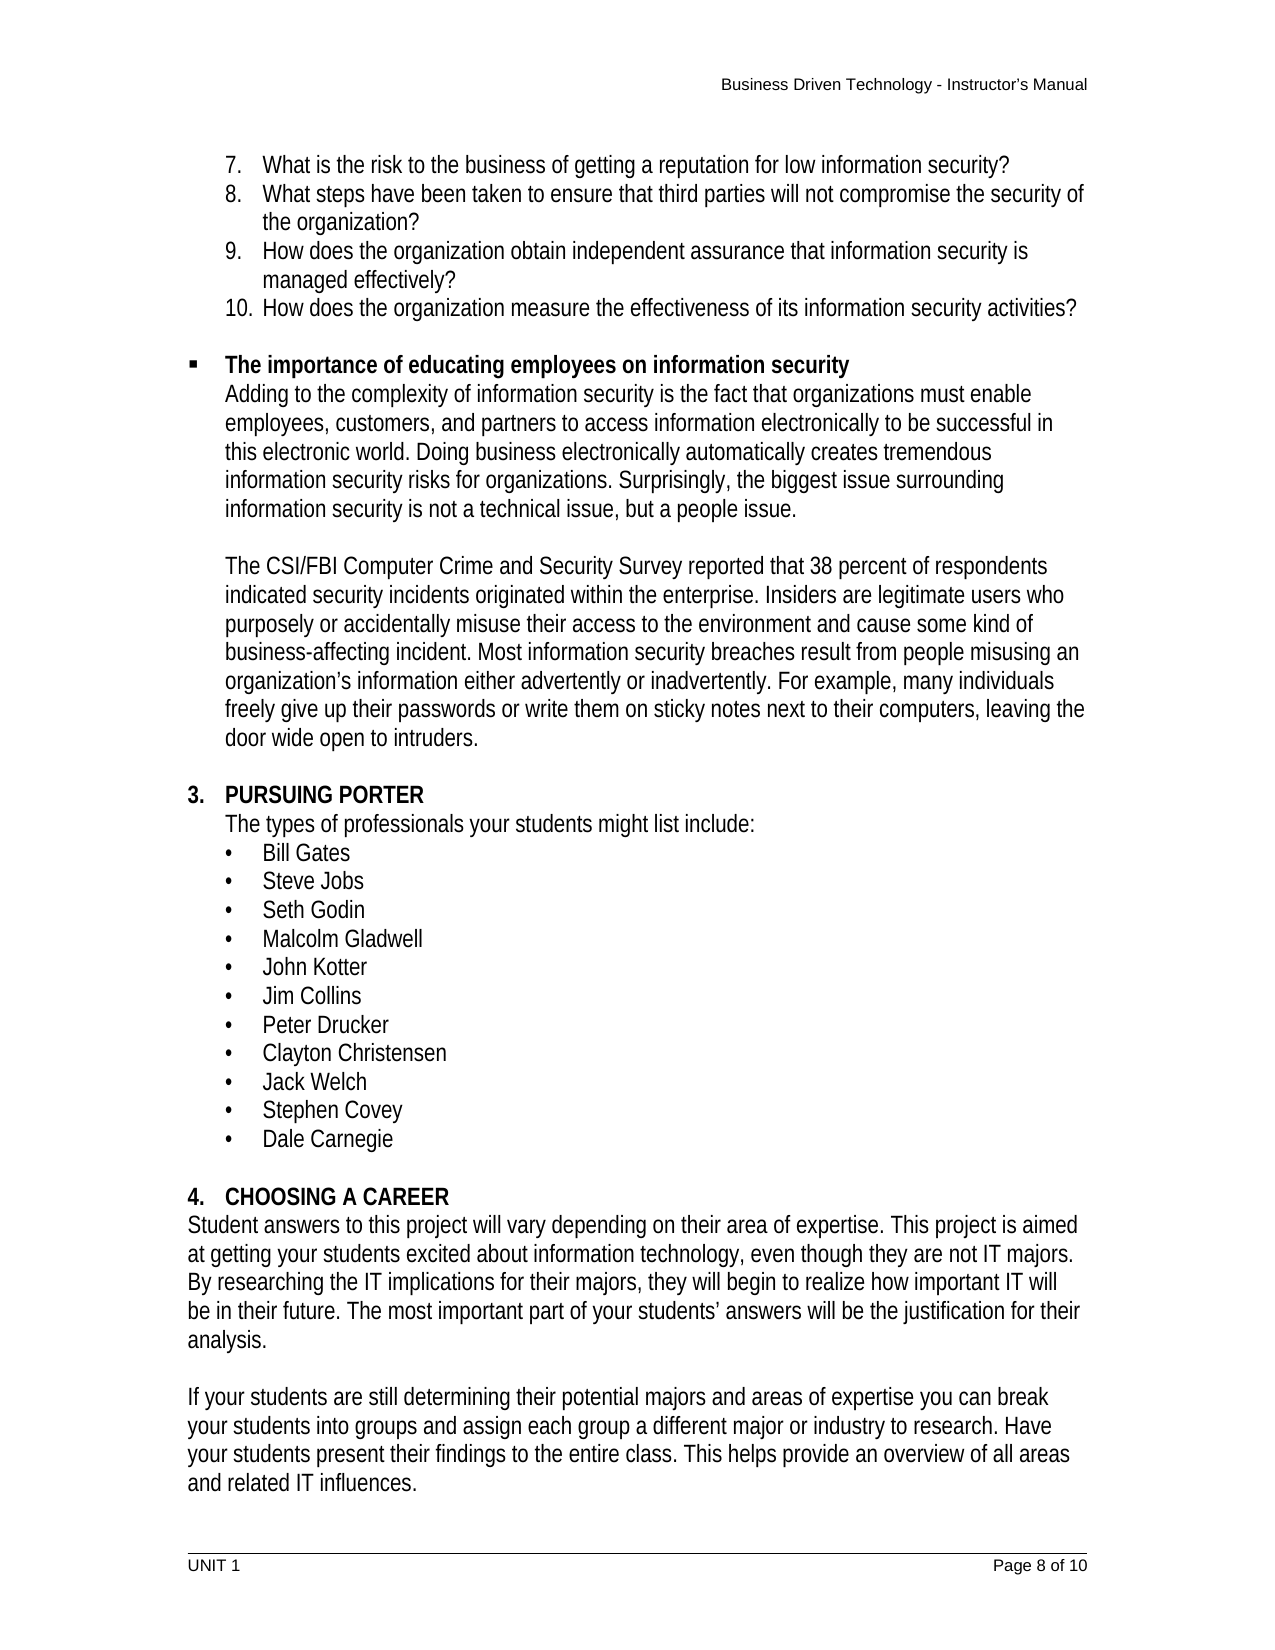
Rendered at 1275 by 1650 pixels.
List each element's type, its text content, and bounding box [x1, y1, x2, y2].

text The CSI/FBI Computer Crime and Security Survey reported that 38 percent of respondents indicated security incidents originated within the enterprise. Insiders are legitimate users who purposely or accidentally misuse their access to the environment and cause some kind of business-affecting incident. Most information security breaches result from people misusing an organization’s information either advertently or inadvertently. For example, many individuals freely give up their passwords or write them on sticky notes next to their computers, leaving the door wide open to intruders. [225, 551, 1087, 752]
text • Bill Gates [225, 838, 1087, 866]
text If your students are still determining their potential majors and areas of expertise you can break your students into groups and assign each group a different major or industry to research. Have your students present their findings to the entire class. This helps provide an overview of all areas and related IT influences. [187, 1382, 1087, 1497]
text • Malcolm Gladwell [225, 924, 1087, 952]
text • Clayton Christensen [225, 1038, 1087, 1067]
list CHOOSING A CAREER [187, 1181, 1087, 1210]
text Student answers to this project will vary depending on their area of expertise. This project is aimed at getting your students excited about information technology, even though they are not IT majors. By researching the IT implications for their majors, they will begin to realize how important IT will be in their future. The most important part of your students’ answers will be the justification for their analysis. [187, 1210, 1087, 1353]
text • Stephen Covey [225, 1096, 1087, 1124]
list How does the organization obtain independent assurance that information security is managed effectively? [225, 236, 1087, 293]
text • Dale Carnegie [225, 1124, 1087, 1153]
list What is the risk to the business of getting a reputation for low information security? [225, 150, 1087, 179]
text • Jack Welch [225, 1067, 1087, 1096]
text • Steve Jobs [225, 866, 1087, 895]
list What steps have been taken to ensure that third parties will not compromise the security of the organization? [225, 179, 1087, 236]
text Adding to the complexity of information security is the fact that organizations must enable employees, customers, and partners to access information electronically to be successful in this electronic world. Doing business electronically automatically creates tremendous information security risks for organizations. Surprisingly, the biggest issue surrounding information security is not a technical issue, but a people issue. [225, 379, 1087, 523]
list PURSUING PORTER [187, 780, 1087, 809]
list The importance of educating employees on information security [187, 351, 1087, 379]
text • John Kotter [225, 952, 1087, 981]
text The types of professionals your students might list include: [225, 809, 1087, 838]
text • Jim Collins [225, 981, 1087, 1009]
text • Peter Drucker [225, 1009, 1087, 1038]
text • Seth Godin [225, 895, 1087, 924]
list How does the organization measure the effectiveness of its information security activities? [225, 293, 1087, 322]
